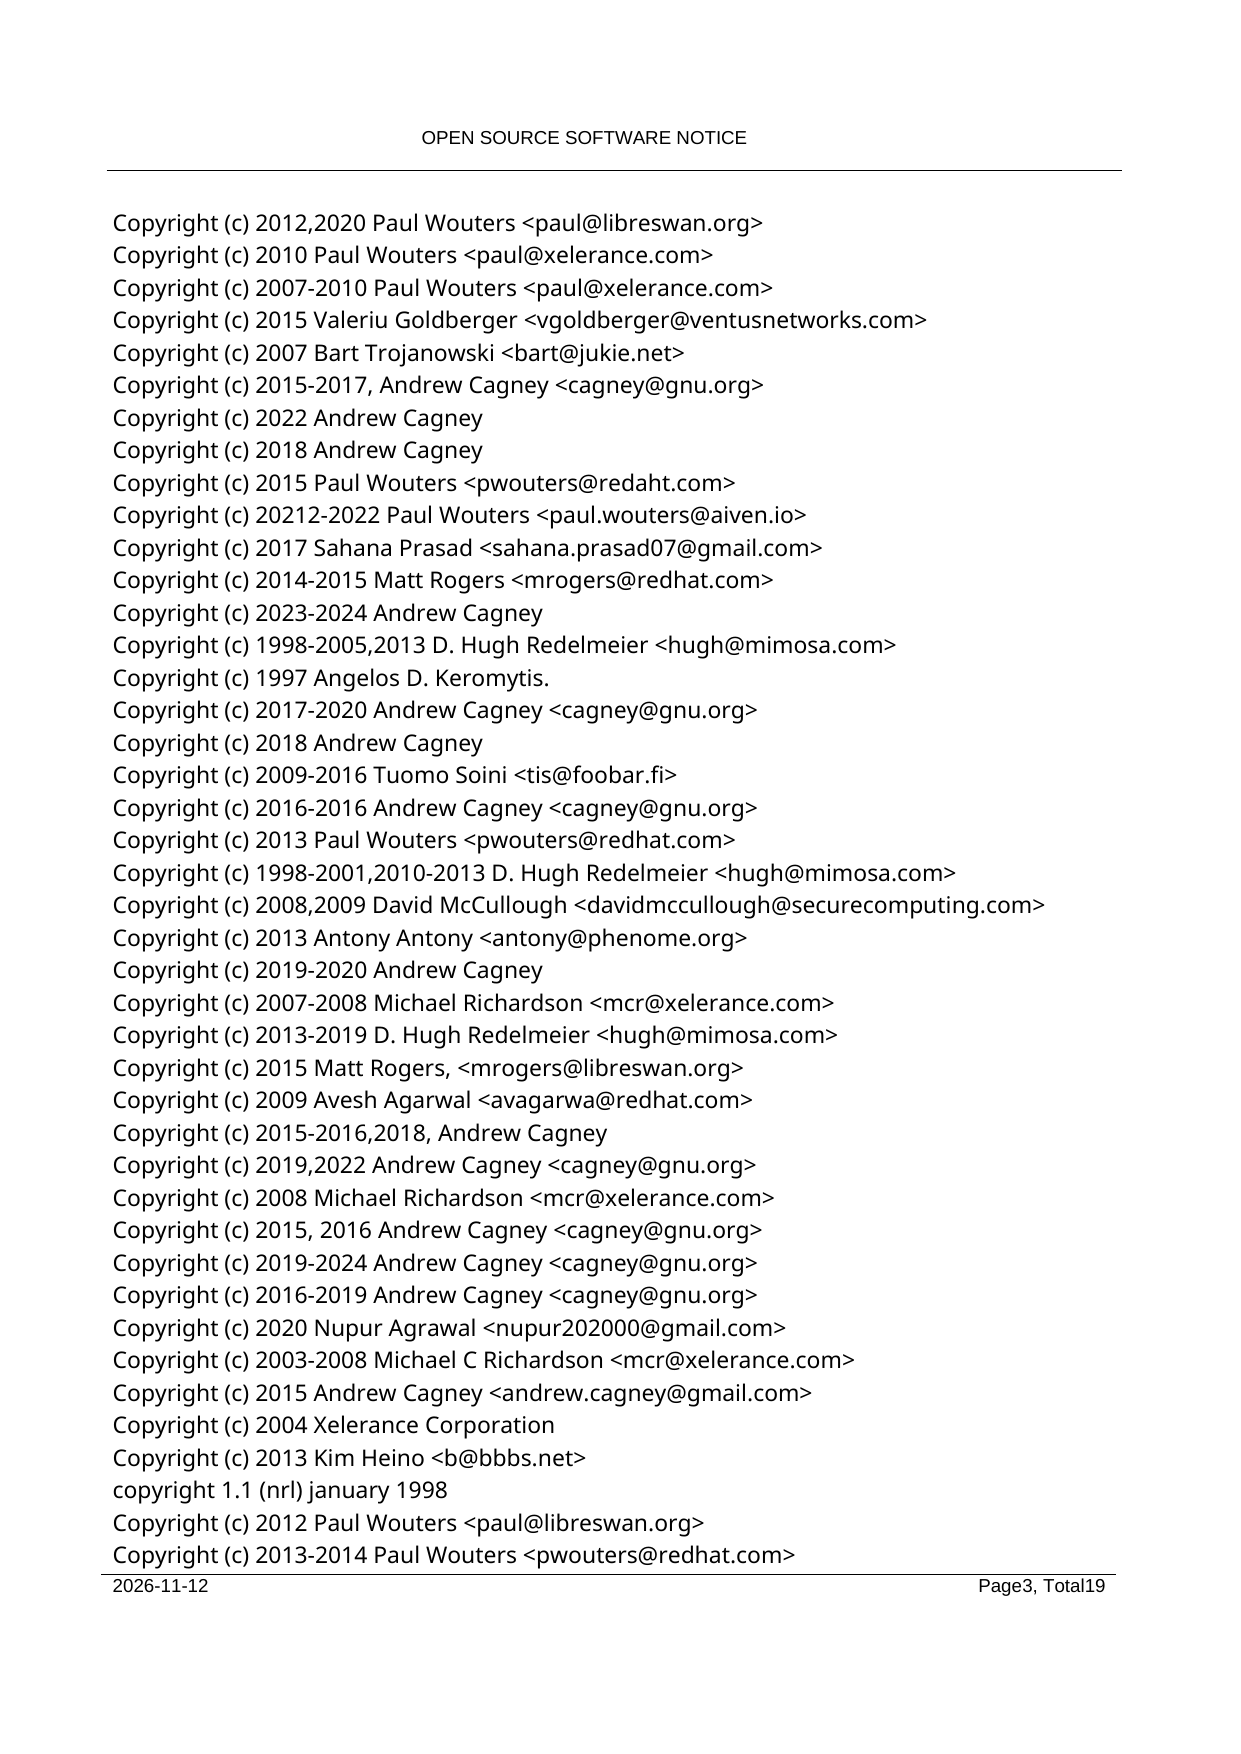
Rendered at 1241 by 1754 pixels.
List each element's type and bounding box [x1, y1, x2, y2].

text [112, 206, 1128, 1571]
